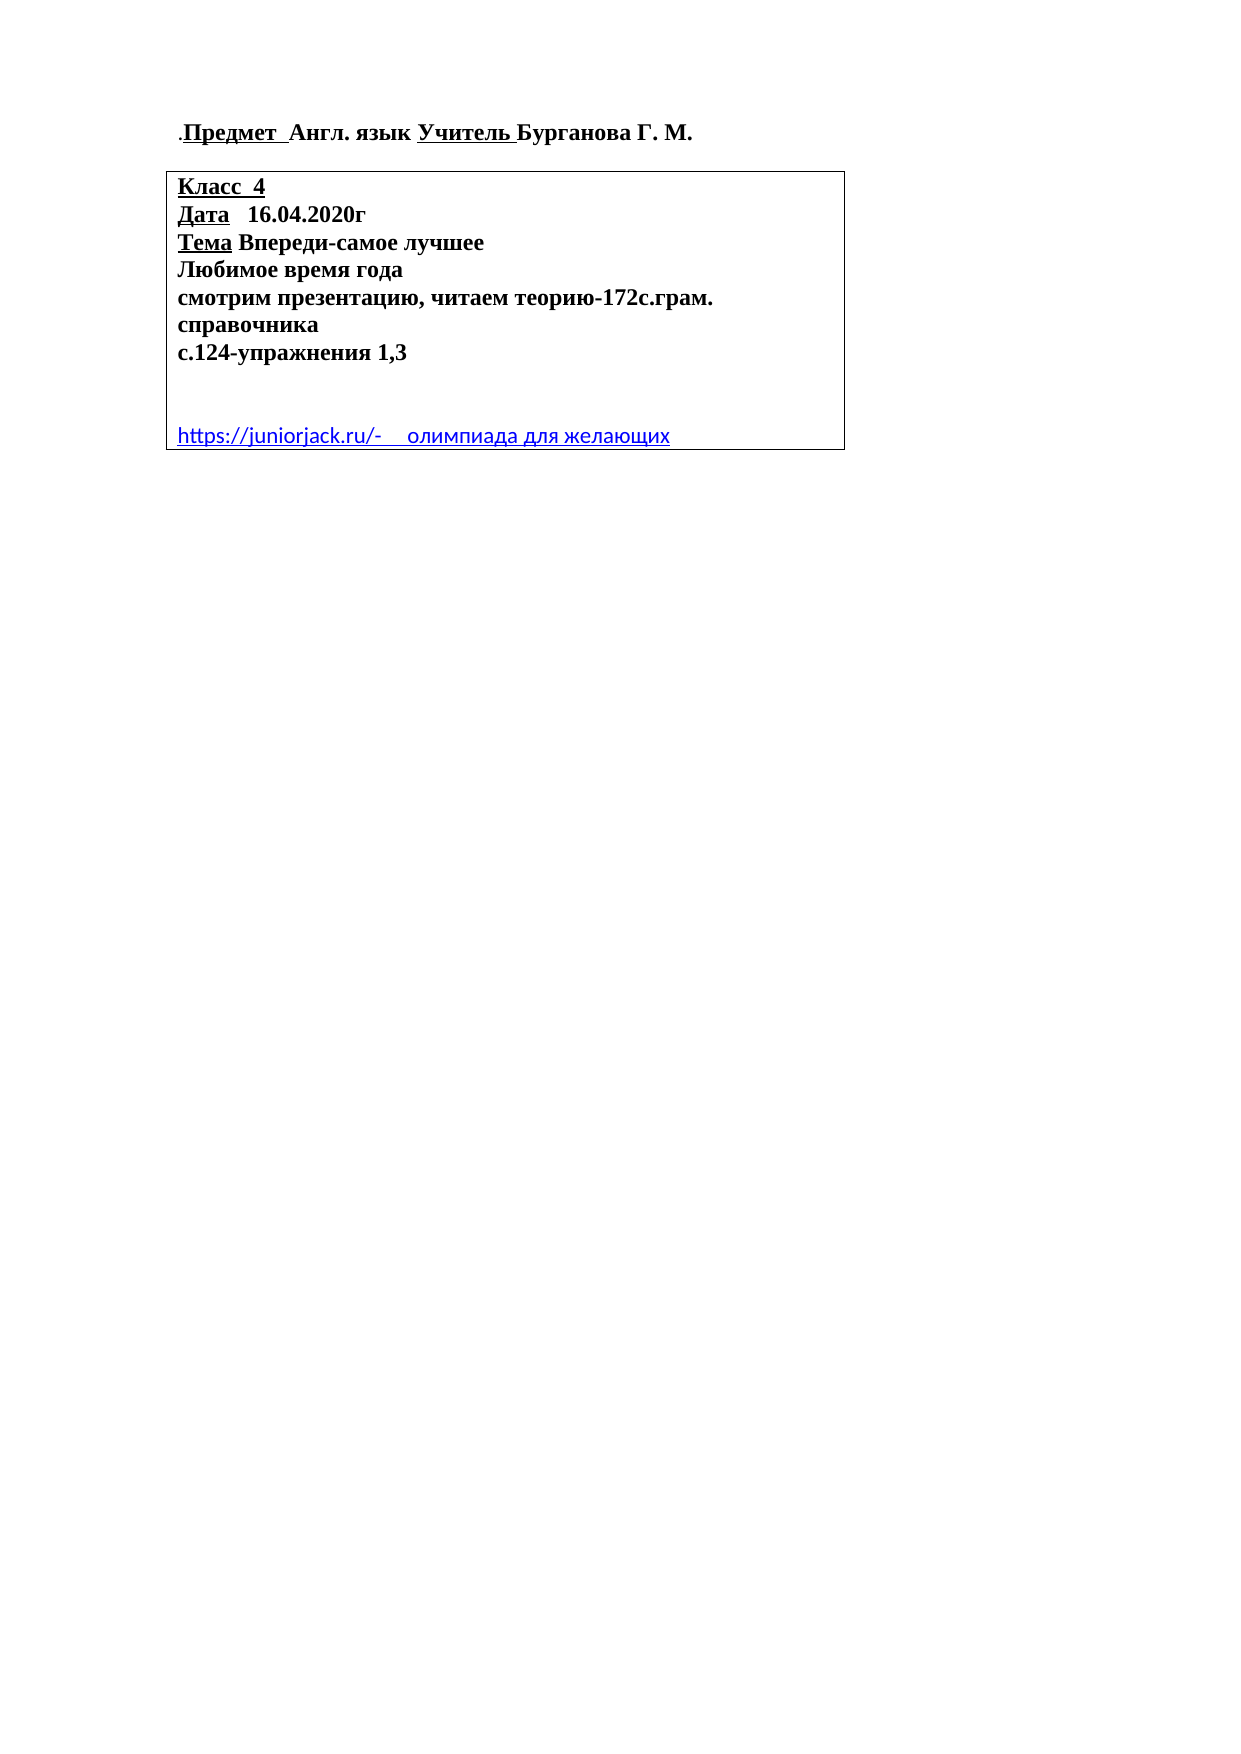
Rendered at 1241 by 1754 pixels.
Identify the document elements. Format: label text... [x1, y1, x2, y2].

table_header Класс 4 Дата 16.04.2020г Тема Впереди-самое лучшее Любимое время года смотрим презентацию, читаем теорию-172с.грам. справочника с.124-упражнения 1,3 https://juniorjack.ru/- олимпиада для желающих [167, 172, 844, 449]
text .Предмет Англ. язык Учитель Бурганова Г. М. [177, 118, 1152, 146]
